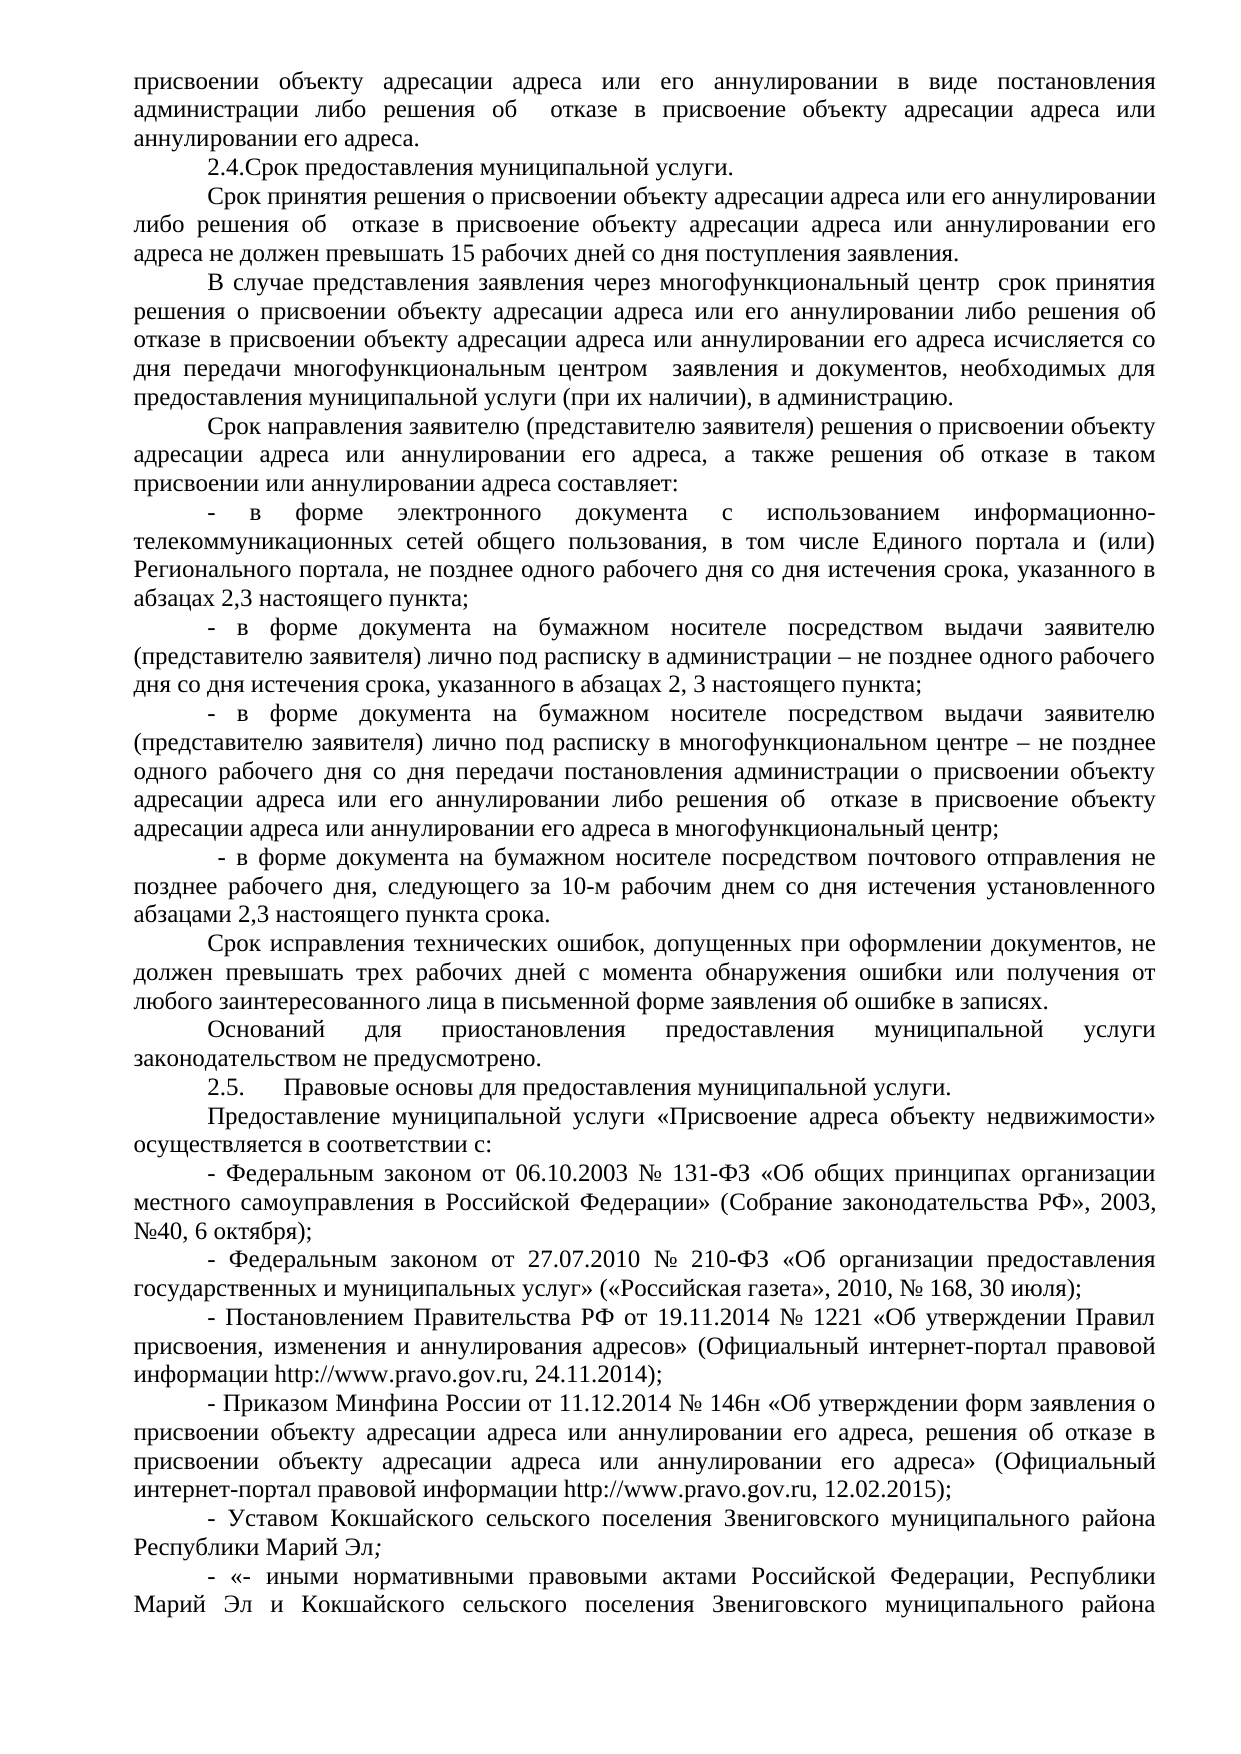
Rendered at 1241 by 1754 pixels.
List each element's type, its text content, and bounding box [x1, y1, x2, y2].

text Срок исправления технических ошибок, допущенных при оформлении документов, не должен превышать трех рабочих дней с момента обнаружения ошибки или получения от любого заинтересованного лица в письменной форме заявления об ошибке в записях. [133, 928, 1157, 1014]
text - в форме документа на бумажном носителе посредством выдачи заявителю (представителю заявителя) лично под расписку в администрации – не позднее одного рабочего дня со дня истечения срока, указанного в абзацах 2, 3 настоящего пункта; [133, 612, 1157, 698]
text Срок принятия решения о присвоении объекту адресации адреса или его аннулировании либо решения об отказе в присвоение объекту адресации адреса или аннулировании его адреса не должен превышать 15 рабочих дней со дня поступления заявления. [133, 181, 1157, 267]
text - Уставом Кокшайского сельского поселения Звениговского муниципального района Республики Марий Эл; [133, 1503, 1157, 1561]
text - в форме документа на бумажном носителе посредством выдачи заявителю (представителю заявителя) лично под расписку в многофункциональном центре – не позднее одного рабочего дня со дня передачи постановления администрации о присвоении объекту адресации адреса или его аннулировании либо решения об отказе в присвоение объекту адресации адреса или аннулировании его адреса в многофункциональный центр; [133, 698, 1157, 842]
list Правовые основы для предоставления муниципальной услуги. [133, 1072, 1157, 1101]
text В случае представления заявления через многофункциональный центр срок принятия решения о присвоении объекту адресации адреса или его аннулировании либо решения об отказе в присвоении объекту адресации адреса или аннулировании его адреса исчисляется со дня передачи многофункциональным центром заявления и документов, необходимых для предоставления муниципальной услуги (при их наличии), в администрацию. [133, 267, 1157, 411]
text Предоставление муниципальной услуги «Присвоение адреса объекту недвижимости» осуществляется в соответствии с: [133, 1101, 1157, 1158]
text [133, 66, 1157, 152]
text 2.4.Срок предоставления муниципальной услуги. [133, 152, 1157, 181]
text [133, 1561, 1157, 1618]
text - Федеральным законом от 06.10.2003 № 131-ФЗ «Об общих принципах организации местного самоуправления в Российской Федерации» (Собрание законодательства РФ», 2003, №40, 6 октября); [133, 1158, 1157, 1244]
text - в форме документа на бумажном носителе посредством почтового отправления не позднее рабочего дня, следующего за 10-м рабочим днем со дня истечения установленного абзацами 2,3 настоящего пункта срока. [133, 842, 1157, 928]
text - Приказом Минфина России от 11.12.2014 № 146н «Об утверждении форм заявления о присвоении объекту адресации адреса или аннулировании его адреса, решения об отказе в присвоении объекту адресации адреса или аннулировании его адреса» (Официальный интернет-портал правовой информации http://www.pravo.gov.ru, 12.02.2015); [133, 1388, 1157, 1503]
text - Постановлением Правительства РФ от 19.11.2014 № 1221 «Об утверждении Правил присвоения, изменения и аннулирования адресов» (Официальный интернет-портал правовой информации http://www.pravo.gov.ru, 24.11.2014); [133, 1302, 1157, 1388]
text - в форме электронного документа с использованием информационно-телекоммуникационных сетей общего пользования, в том числе Единого портала и (или) Регионального портала, не позднее одного рабочего дня со дня истечения срока, указанного в абзацах 2,3 настоящего пункта; [133, 497, 1157, 612]
text - Федеральным законом от 27.07.2010 № 210-ФЗ «Об организации предоставления государственных и муниципальных услуг» («Российская газета», 2010, № 168, 30 июля); [133, 1244, 1157, 1302]
text Оснований для приостановления предоставления муниципальной услуги законодательством не предусмотрено. [133, 1014, 1157, 1072]
text Срок направления заявителю (представителю заявителя) решения о присвоении объекту адресации адреса или аннулировании его адреса, а также решения об отказе в таком присвоении или аннулировании адреса составляет: [133, 411, 1157, 497]
